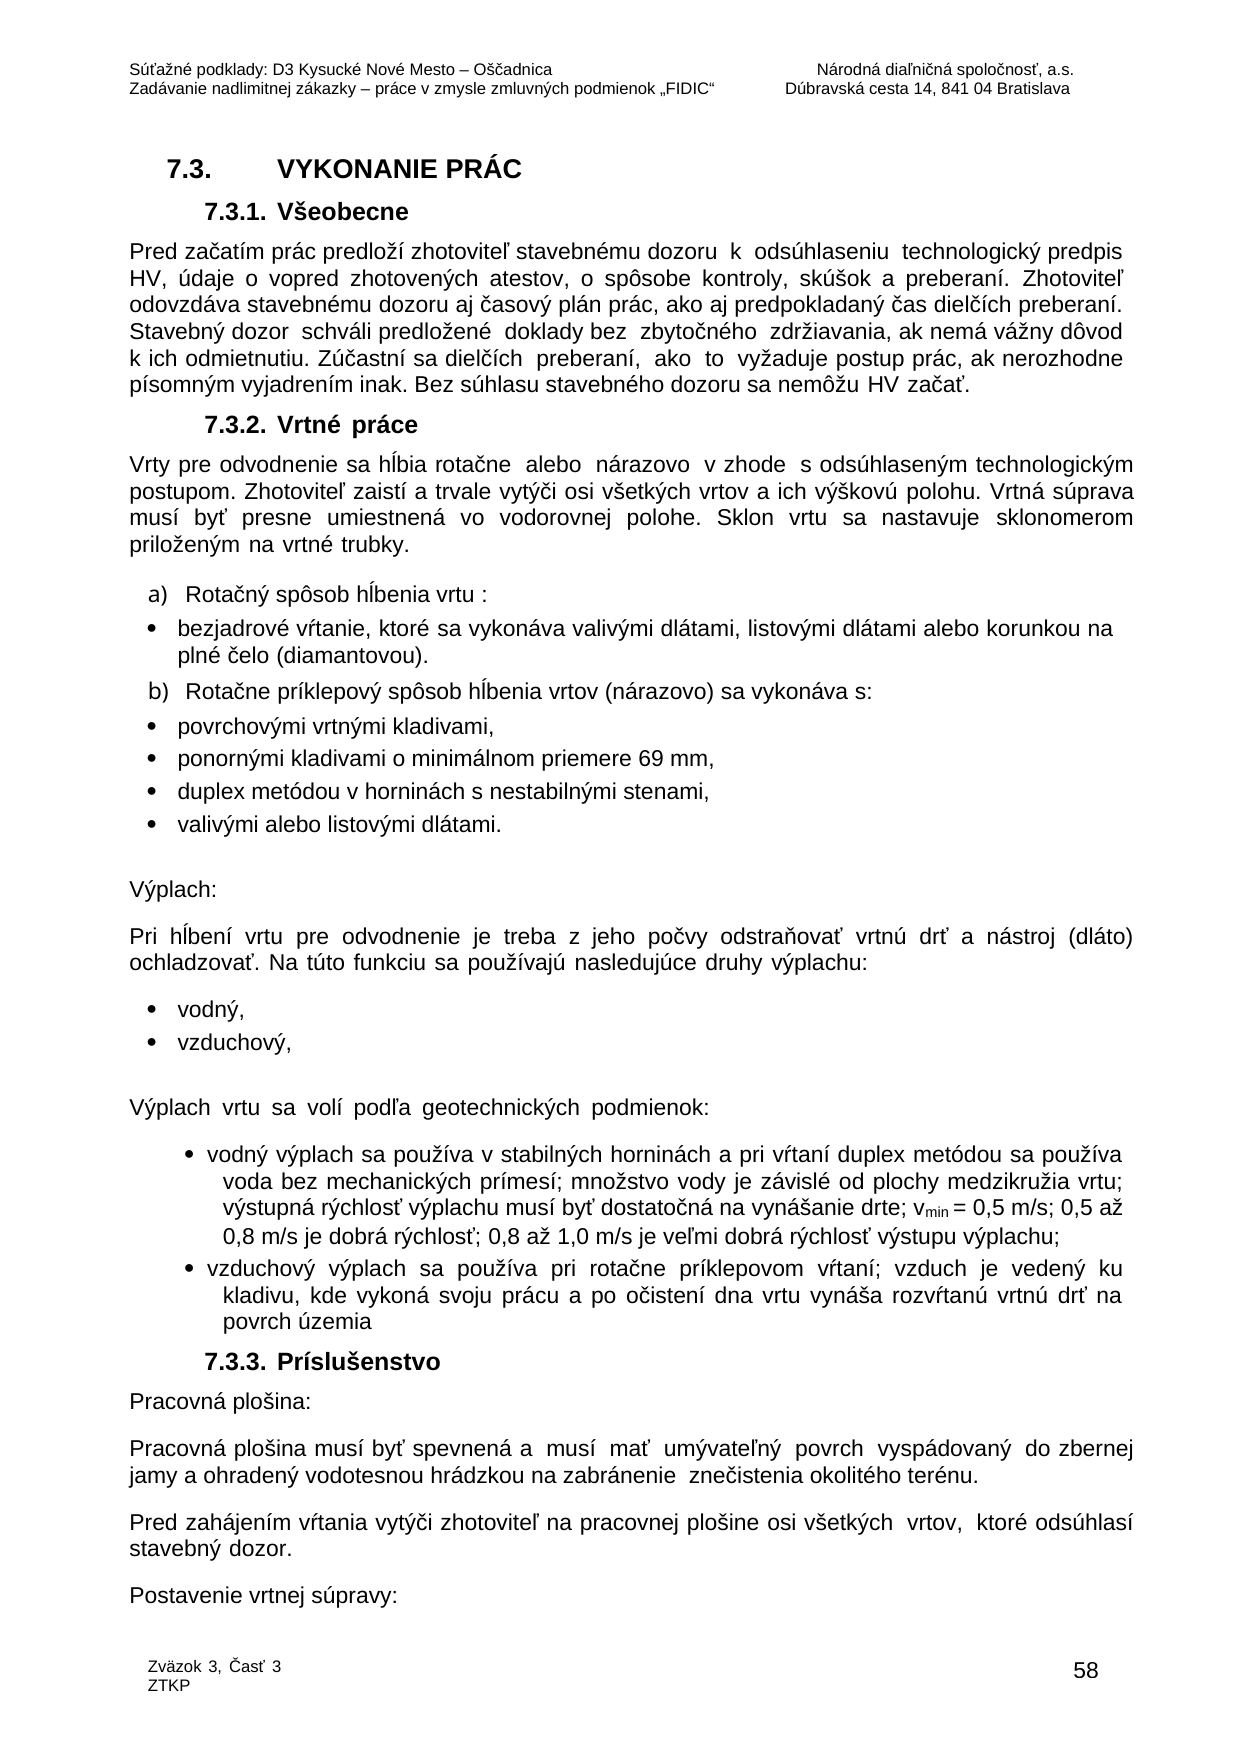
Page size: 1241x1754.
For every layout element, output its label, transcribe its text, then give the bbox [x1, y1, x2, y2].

subtitle Vrtné práce [204, 410, 1134, 439]
list vzduchový výplach sa používa pri rotačne príklepovom vŕtaní; vzduch je vedený ku kladivu, kde vykoná svoju prácu a po očistení dna vrtu vynáša rozvŕtanú vrtnú drť na povrch územia [185, 1255, 1123, 1334]
text Pred začatím prác predloží zhotoviteľ stavebnému dozoru k odsúhlaseniu technologický predpis HV, údaje o vopred zhotovených atestov, o spôsobe kontroly, skúšok a preberaní. Zhotoviteľ odovzdáva stavebnému dozoru aj časový plán prác, ako aj predpokladaný čas dielčích preberaní. Stavebný dozor schváli predložené doklady bez zbytočného zdržiavania, ak nemá vážny dôvod k ich odmietnutiu. Zúčastní sa dielčích preberaní, ako to vyžaduje postup prác, ak nerozhodne písomným vyjadrením inak. Bez súhlasu stavebného dozoru sa nemôžu HV začať. [129, 238, 1123, 397]
text Pri hĺbení vrtu pre odvodnenie je treba z jeho počvy odstraňovať vrtnú drť a nástroj (dláto) ochladzovať. Na túto funkciu sa používajú nasledujúce druhy výplachu: [129, 923, 1134, 976]
subtitle Príslušenstvo [204, 1347, 1134, 1376]
list povrchovými vrtnými kladivami, [148, 713, 1134, 739]
list vodný výplach sa používa v stabilných horninách a pri vŕtaní duplex metódou sa používa voda bez mechanických prímesí; množstvo vody je závislé od plochy medzikružia vrtu; výstupná rýchlosť výplachu musí byť dostatočná na vynášanie drte; vmin = 0,5 m/s; 0,5 až 0,8 m/s je dobrá rýchlosť; 0,8 až 1,0 m/s je veľmi dobrá rýchlosť výstupu výplachu; [185, 1141, 1124, 1249]
text Výplach vrtu sa volí podľa geotechnických podmienok: [129, 1094, 1134, 1121]
list ponornými kladivami o minimálnom priemere 69 mm, [148, 745, 1134, 771]
list valivými alebo listovými dlátami. [148, 811, 1134, 837]
list vodný, [148, 996, 1134, 1023]
text Pred zahájením vŕtania vytýči zhotoviteľ na pracovnej plošine osi všetkých vrtov, ktoré odsúhlasí stavebný dozor. [129, 1509, 1134, 1561]
text Výplach: [129, 876, 1134, 902]
text Postavenie vrtnej súpravy: [129, 1582, 1134, 1609]
list Rotačne príklepový spôsob hĺbenia vrtov (nárazovo) sa vykonáva s: [148, 675, 1134, 706]
text Pracovná plošina musí byť spevnená a musí mať umývateľný povrch vyspádovaný do zbernej jamy a ohradený vodotesnou hrádzkou na zabránenie znečistenia okolitého terénu. [129, 1435, 1134, 1488]
list vzduchový, [148, 1029, 1134, 1055]
subtitle Všeobecne [204, 197, 1134, 226]
text Pracovná plošina: [129, 1388, 1134, 1414]
list bezjadrové vŕtanie, ktoré sa vykonáva valivými dlátami, listovými dlátami alebo korunkou na plné čelo (diamantovou). [148, 615, 1123, 668]
list Rotačný spôsob hĺbenia vrtu : [148, 578, 1134, 609]
list duplex metódou v horninách s nestabilnými stenami, [148, 778, 1134, 804]
text Vrty pre odvodnenie sa hĺbia rotačne alebo nárazovo v zhode s odsúhlaseným technologickým postupom. Zhotoviteľ zaistí a trvale vytýči osi všetkých vrtov a ich výškovú polohu. Vrtná súprava musí byť presne umiestnená vo vodorovnej polohe. Sklon vrtu sa nastavuje sklonomerom priloženým na vrtné trubky. [129, 451, 1134, 557]
subtitle VYKONANIE PRÁC [166, 153, 1134, 184]
